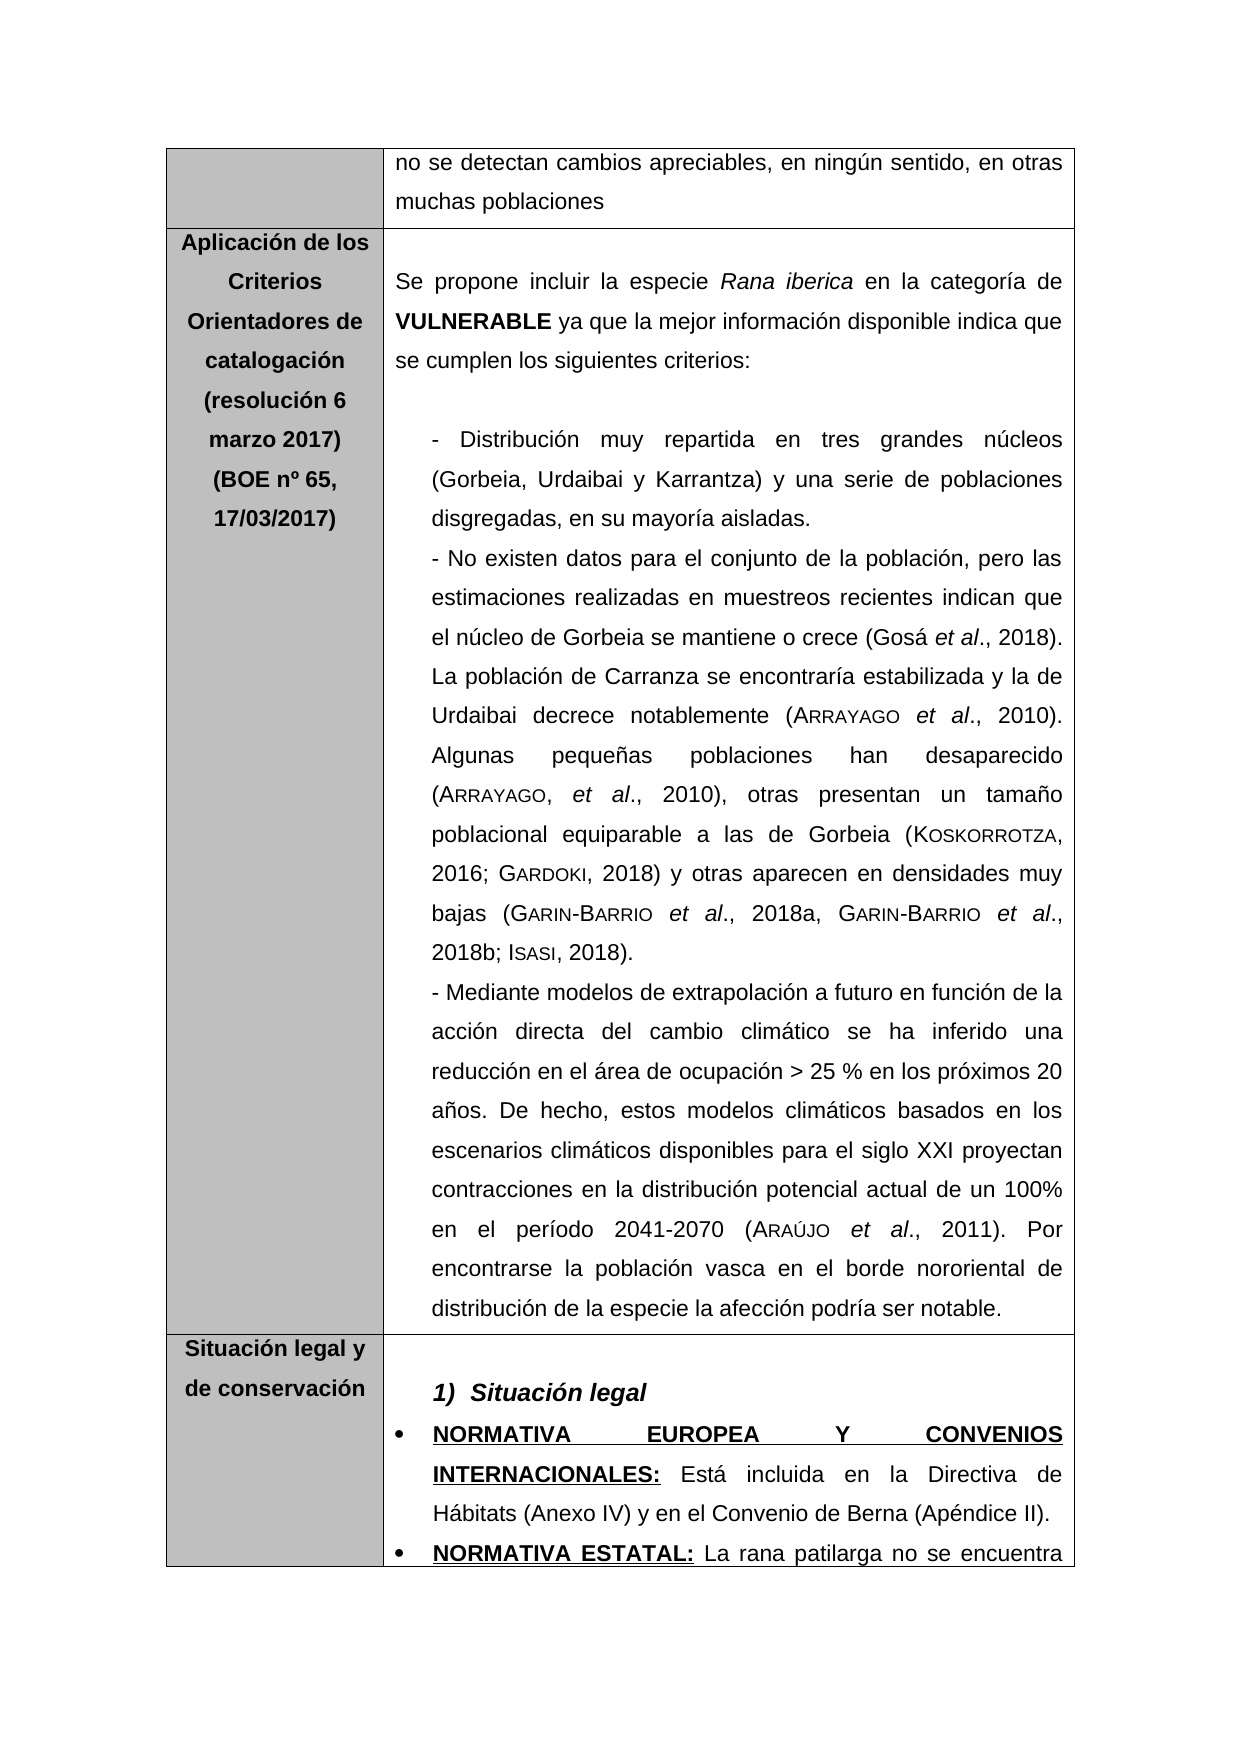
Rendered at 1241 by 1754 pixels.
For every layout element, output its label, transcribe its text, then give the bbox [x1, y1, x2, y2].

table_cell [167, 149, 383, 228]
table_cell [384, 1335, 1074, 1566]
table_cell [384, 149, 1074, 228]
table_cell Aplicación de los Criterios Orientadores de catalogación (resolución 6 marzo 2017) (BOE nº 65, 17/03/2017) [167, 229, 383, 1334]
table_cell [167, 1335, 383, 1566]
table_cell Se propone incluir la especie Rana iberica en la categoría de VULNERABLE ya que la mejor información disponible indica que se cumplen los siguientes criterios: - Distribución muy repartida en tres grandes núcleos (Gorbeia, Urdaibai y Karrantza) y una serie de poblaciones disgregadas, en su mayoría aisladas. - No existen datos para el conjunto de la población, pero las estimaciones realizadas en muestreos recientes indican que el núcleo de Gorbeia se mantiene o crece (Gosá et al., 2018). La población de Carranza se encontraría estabilizada y la de Urdaibai decrece notablemente (Arrayago et al., 2010). Algunas pequeñas poblaciones han desaparecido (Arrayago, et al., 2010), otras presentan un tamaño poblacional equiparable a las de Gorbeia (Koskorrotza, 2016; Gardoki, 2018) y otras aparecen en densidades muy bajas (Garin-Barrio et al., 2018a, Garin-Barrio et al., 2018b; Isasi, 2018). - Mediante modelos de extrapolación a futuro en función de la acción directa del cambio climático se ha inferido una reducción en el área de ocupación > 25 % en los próximos 20 años. De hecho, estos modelos climáticos basados en los escenarios climáticos disponibles para el siglo XXI proyectan contracciones en la distribución potencial actual de un 100% en el período 2041-2070 (Araújo et al., 2011). Por encontrarse la población vasca en el borde nororiental de distribución de la especie la afección podría ser notable. [384, 229, 1074, 1334]
